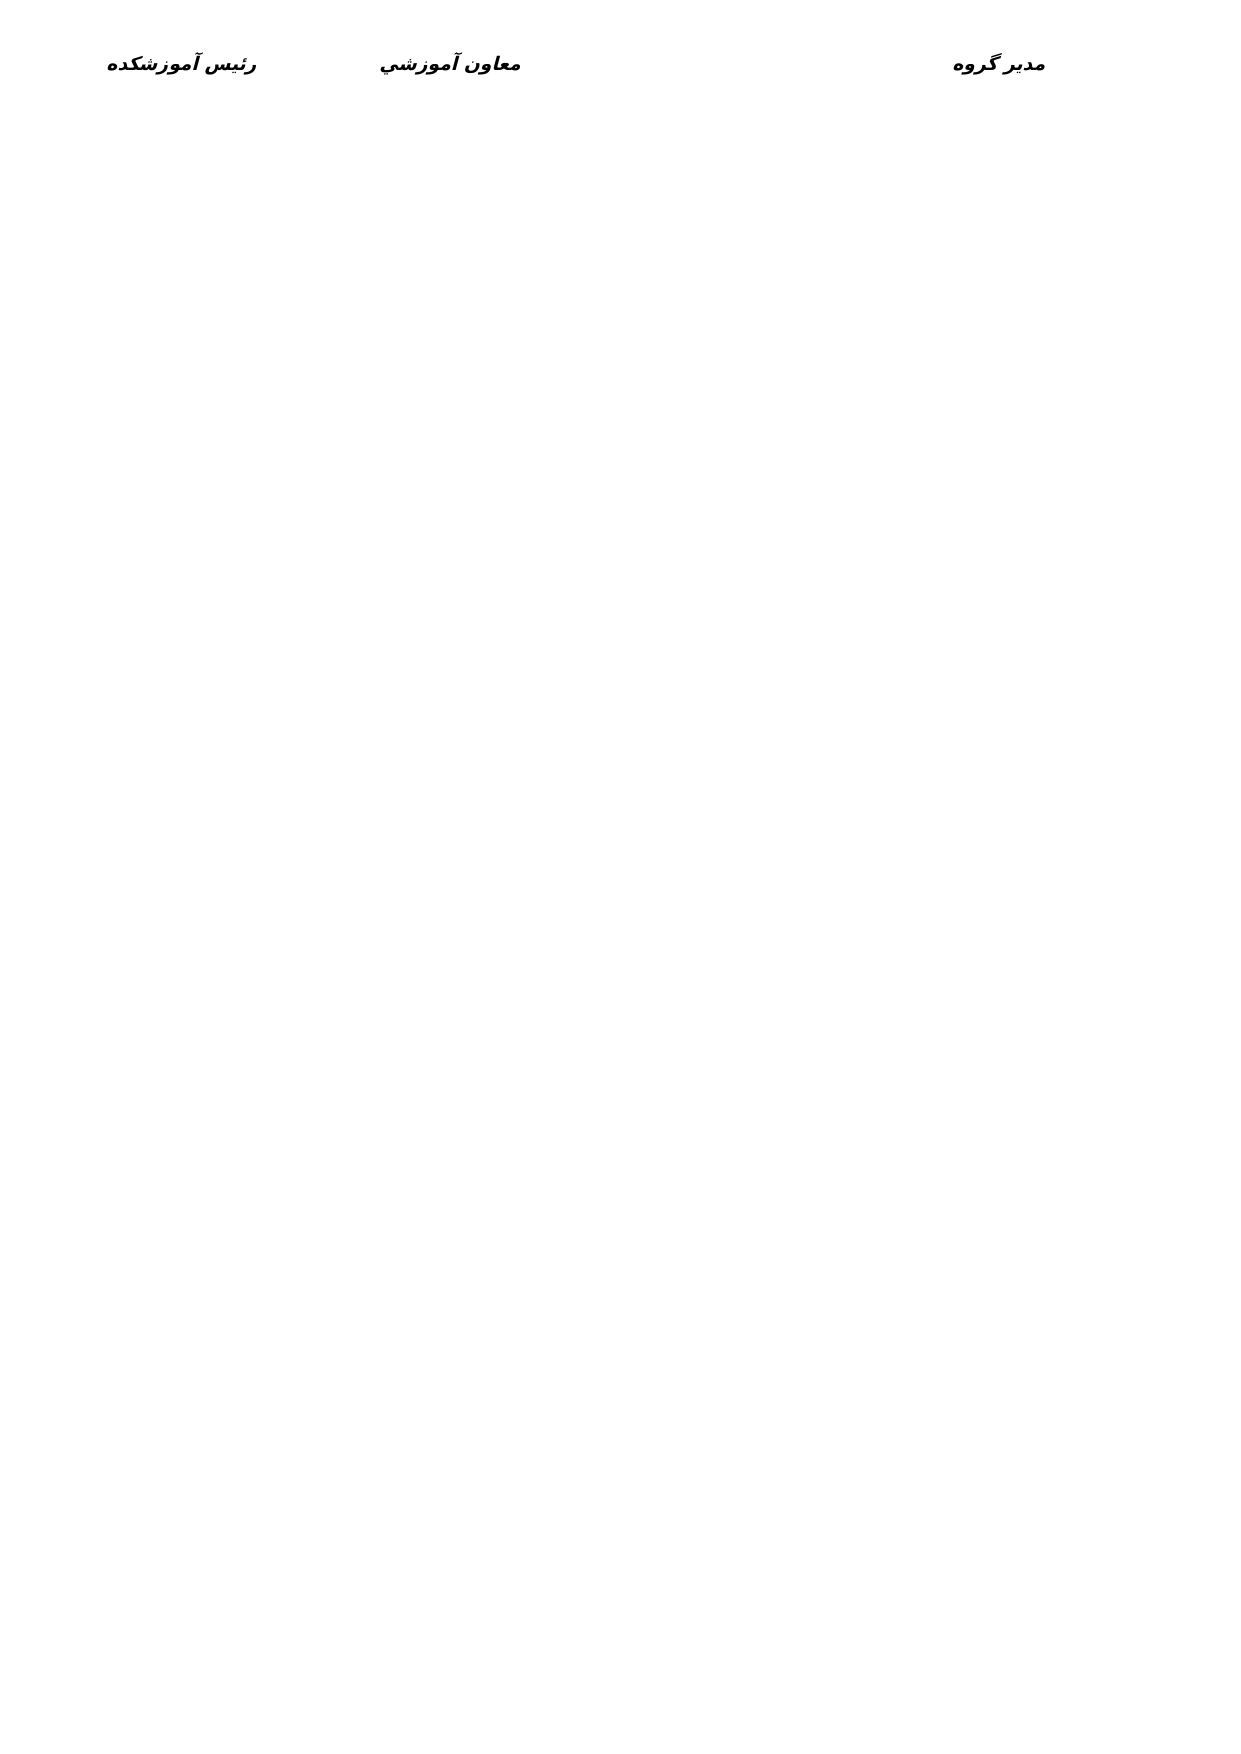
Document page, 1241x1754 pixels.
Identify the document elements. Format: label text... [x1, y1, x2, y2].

text مدير گروه معاون آموزشي رئيس آموزشکده [29, 53, 1122, 75]
